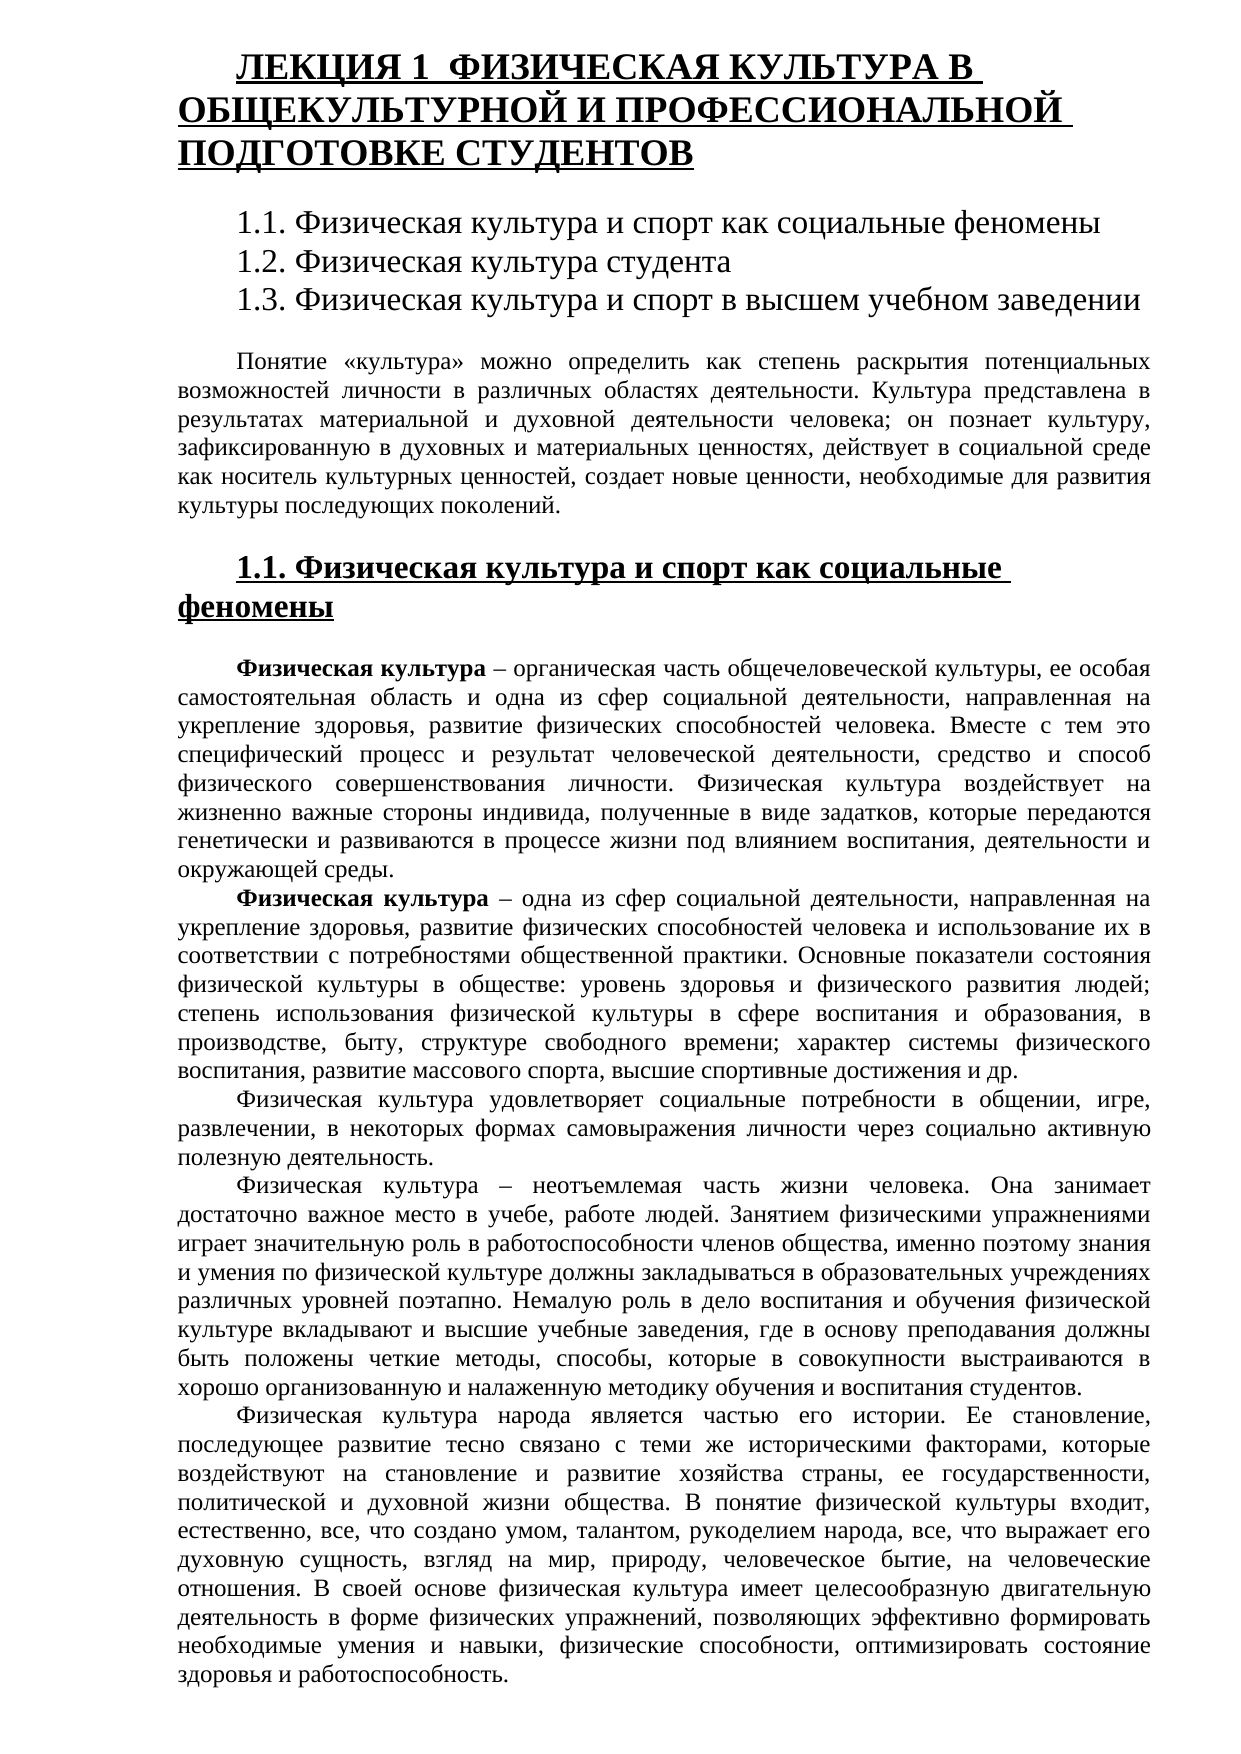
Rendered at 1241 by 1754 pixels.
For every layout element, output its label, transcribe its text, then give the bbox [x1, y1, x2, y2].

text 1.1. Физическая культура и спорт как социальные феномены [177, 547, 1152, 624]
text Физическая культура – органическая часть общечеловеческой культуры, ее особая самостоятельная область и одна из сфер социальной деятельности, направленная на укрепление здоровья, развитие физических способностей человека. Вместе с тем это специфический процесс и результат человеческой деятельности, средство и способ физического совершенствования личности. Физическая культура воздействует на жизненно важные стороны индивида, полученные в виде задатков, которые передаются генетически и развиваются в процессе жизни под влиянием воспитания, деятельности и окружающей среды. [177, 653, 1152, 883]
text ЛЕКЦИЯ 1 ФИЗИЧЕСКАЯ КУЛЬТУРА В ОБЩЕКУЛЬТУРНОЙ И ПРОФЕССИОНАЛЬНОЙ ПОДГОТОВКЕ СТУДЕНТОВ [177, 44, 1152, 174]
text 1.2. Физическая культура студента [177, 241, 1152, 279]
text Физическая культура – неотъемлемая часть жизни человека. Она занимает достаточно важное место в учебе, работе людей. Занятием физическими упражнениями играет значительную роль в работоспособности членов общества, именно поэтому знания и умения по физической культуре должны закладываться в образовательных учреждениях различных уровней поэтапно. Немалую роль в дело воспитания и обучения физической культуре вкладывают и высшие учебные заведения, где в основу преподавания должны быть положены четкие методы, способы, которые в совокупности выстраиваются в хорошо организованную и налаженную методику обучения и воспитания студентов. [177, 1170, 1152, 1400]
text Физическая культура удовлетворяет социальные потребности в общении, игре, развлечении, в некоторых формах самовыражения личности через социально активную полезную деятельность. [177, 1084, 1152, 1170]
text Физическая культура народа является частью его истории. Ее становление, последующее развитие тесно связано с теми же историческими факторами, которые воздействуют на становление и развитие хозяйства страны, ее государственности, политической и духовной жизни общества. В понятие физической культуры входит, естественно, все, что создано умом, талантом, рукоделием народа, все, что выражает его духовную сущность, взгляд на мир, природу, человеческое бытие, на человеческие отношения. В своей основе физическая культура имеет целесообразную двигательную деятельность в форме физических упражнений, позволяющих эффективно формировать необходимые умения и навыки, физические способности, оптимизировать состояние здоровья и работоспособность. [177, 1400, 1152, 1688]
text Физическая культура – одна из сфер социальной деятельности, направленная на укрепление здоровья, развитие физических способностей человека и использование их в соответствии с потребностями общественной практики. Основные показатели состояния физической культуры в обществе: уровень здоровья и физического развития людей; степень использования физической культуры в сфере воспитания и образования, в производстве, быту, структуре свободного времени; характер системы физического воспитания, развитие массового спорта, высшие спортивные достижения и др. [177, 883, 1152, 1084]
text 1.3. Физическая культура и спорт в высшем учебном заведении [177, 279, 1152, 317]
text Понятие «культура» можно определить как степень раскрытия потенциальных возможностей личности в различных областях деятельности. Культура представлена в результатах материальной и духовной деятельности человека; он познает культуру, зафиксированную в духовных и материальных ценностях, действует в социальной среде как носитель культурных ценностей, создает новые ценности, необходимые для развития культуры последующих поколений. [177, 346, 1152, 519]
text 1.1. Физическая культура и спорт как социальные феномены [177, 202, 1152, 241]
